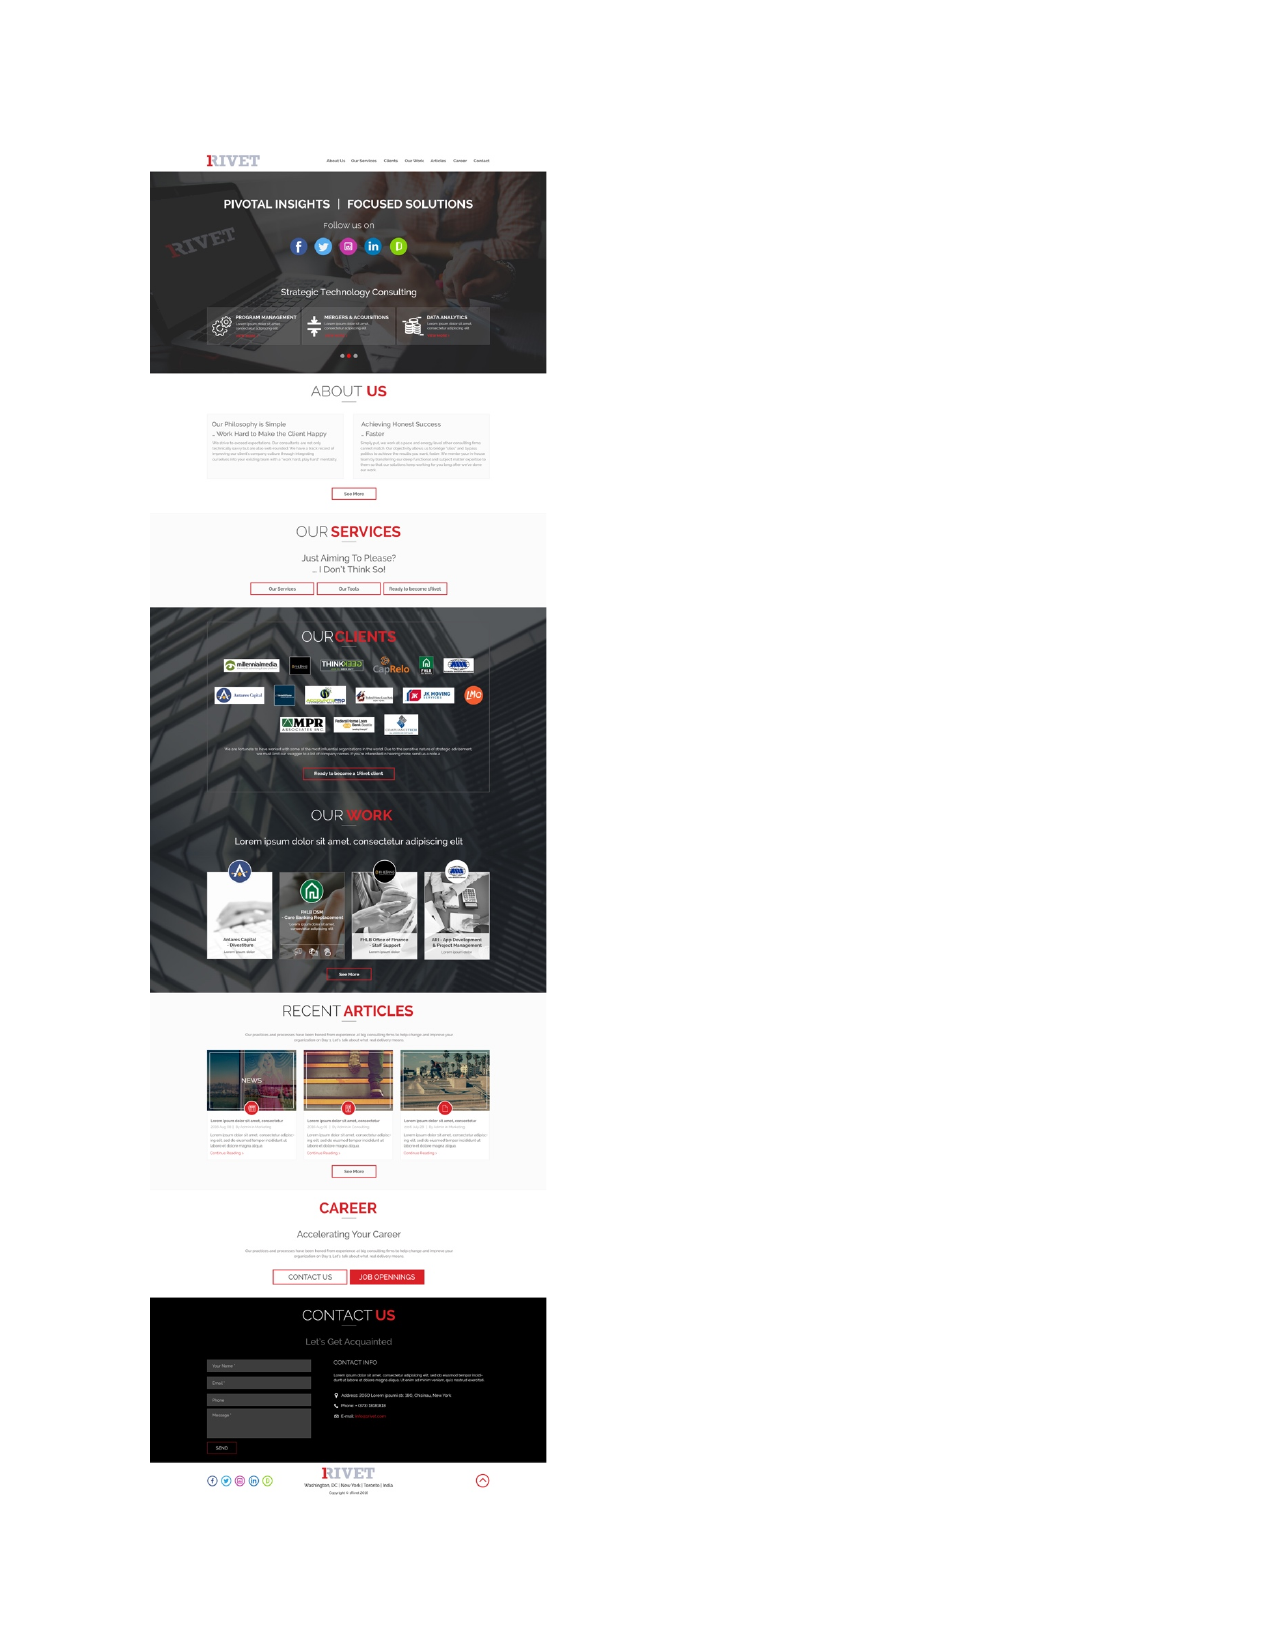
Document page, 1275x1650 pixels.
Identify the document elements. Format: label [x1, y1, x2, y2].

picture [150, 150, 547, 1499]
